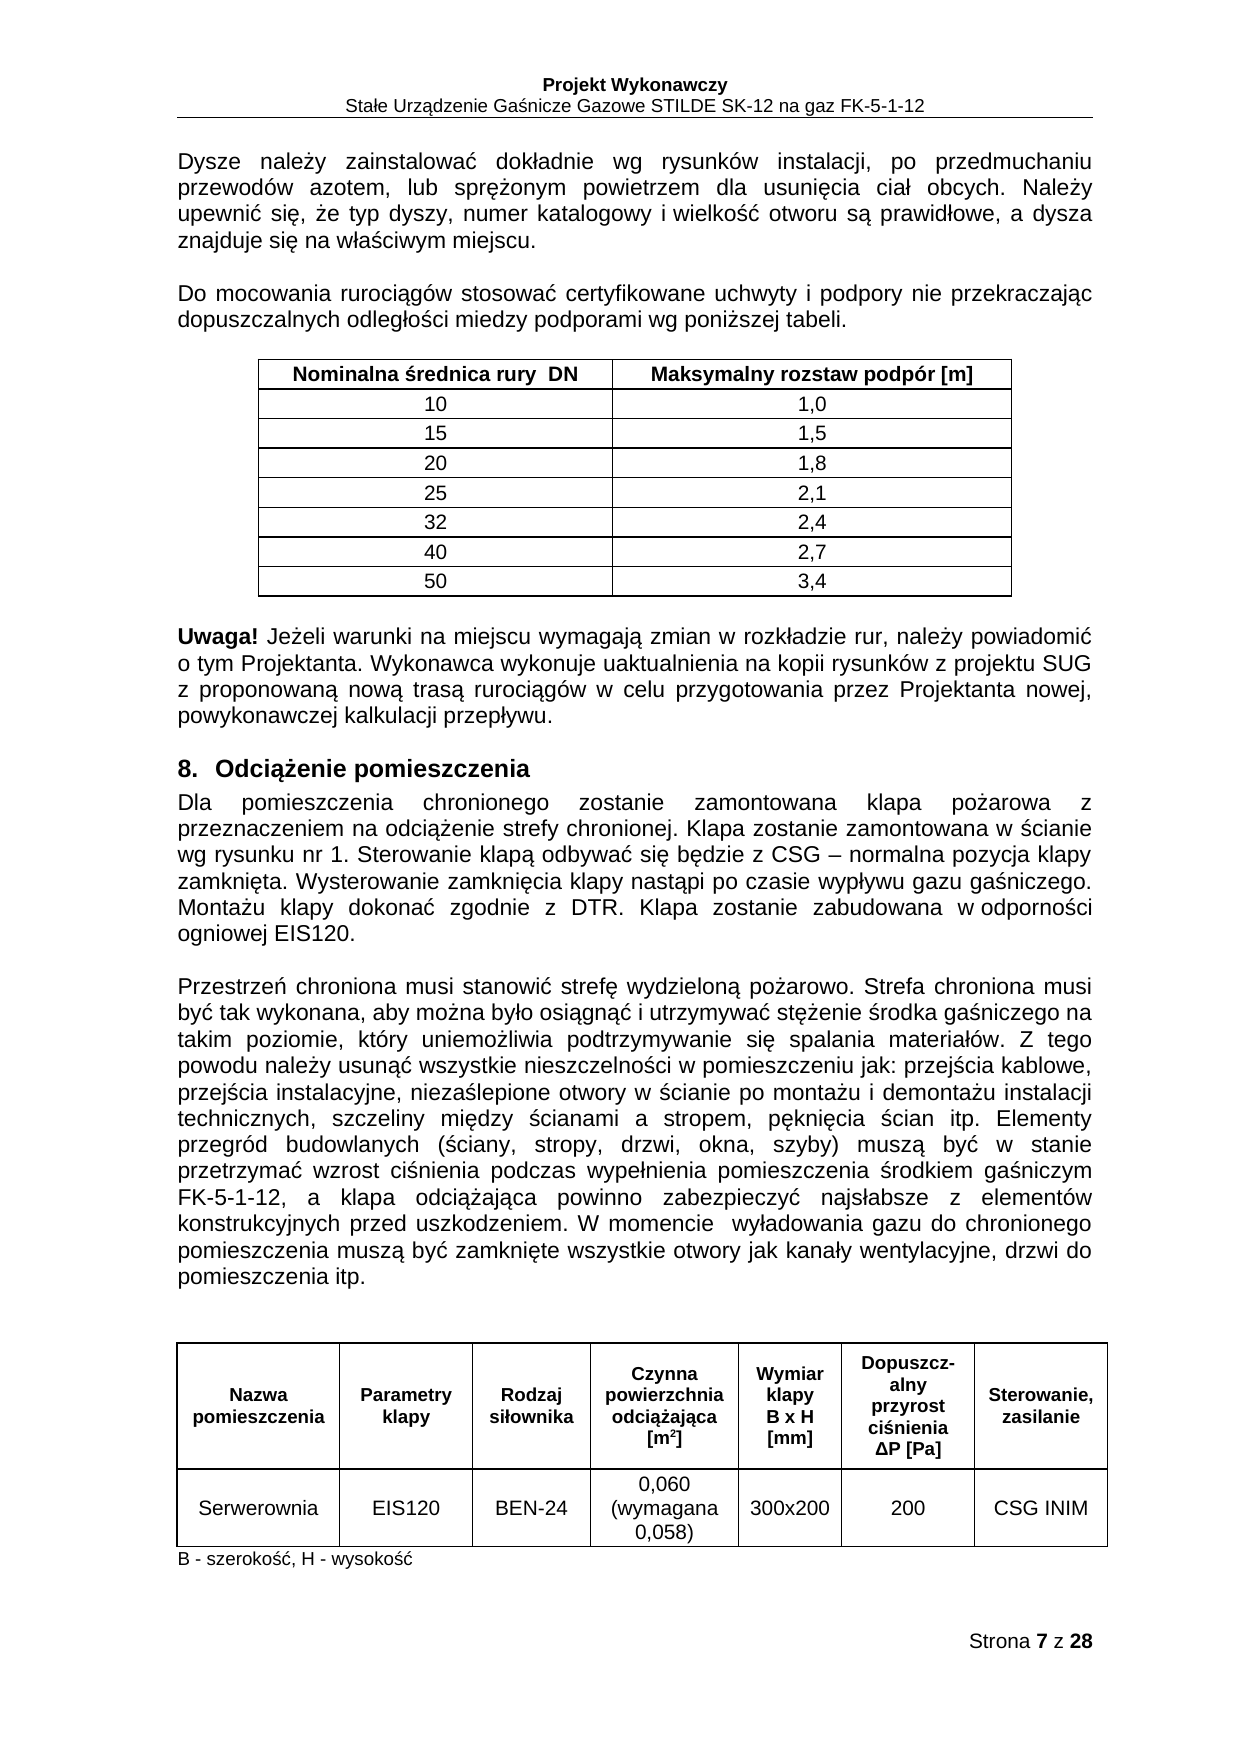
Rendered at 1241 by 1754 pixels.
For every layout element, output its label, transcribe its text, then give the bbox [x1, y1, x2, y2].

subtitle Odciążenie pomieszczenia [177, 753, 1093, 782]
table_cell 25 [259, 478, 612, 506]
table_cell 20 [259, 449, 612, 477]
table_cell 2,4 [613, 508, 1011, 536]
table_cell 10 [259, 390, 612, 418]
table_cell 300x200 [739, 1470, 841, 1546]
table_cell EIS120 [340, 1470, 472, 1546]
table_cell 1,0 [613, 390, 1011, 418]
table_header Czynna powierzchnia odciążająca [m2] [591, 1344, 738, 1468]
table_header Wymiar klapy B x H [mm] [739, 1344, 841, 1468]
table_header Nominalna średnica rury DN [259, 360, 612, 388]
table_cell 0,060 (wymagana 0,058) [591, 1470, 738, 1546]
table_cell 1,8 [613, 449, 1011, 477]
text Do mocowania rurociągów stosować certyfikowane uchwyty i podpory nie przekraczając dopuszczalnych odległości miedzy podporami wg poniższej tabeli. [177, 279, 1093, 332]
text Dla pomieszczenia chronionego zostanie zamontowana klapa pożarowa z przeznaczeniem na odciążenie strefy chronionej. Klapa zostanie zamontowana w ścianie wg rysunku nr 1. Sterowanie klapą odbywać się będzie z CSG – normalna pozycja klapy zamknięta. Wysterowanie zamknięcia klapy nastąpi po czasie wypływu gazu gaśniczego. Montażu klapy dokonać zgodnie z DTR. Klapa zostanie zabudowana w odporności ogniowej EIS120. [177, 788, 1093, 947]
text Przestrzeń chroniona musi stanowić strefę wydzieloną pożarowo. Strefa chroniona musi być tak wykonana, aby można było osiągnąć i utrzymywać stężenie środka gaśniczego na takim poziomie, który uniemożliwia podtrzymywanie się spalania materiałów. Z tego powodu należy usunąć wszystkie nieszczelności w pomieszczeniu jak: przejścia kablowe, przejścia instalacyjne, niezaślepione otwory w ścianie po montażu i demontażu instalacji technicznych, szczeliny między ścianami a stropem, pęknięcia ścian itp. Elementy przegród budowlanych (ściany, stropy, drzwi, okna, szyby) muszą być w stanie przetrzymać wzrost ciśnienia podczas wypełnienia pomieszczenia środkiem gaśniczym FK-5-1-12, a klapa odciążająca powinno zabezpieczyć najsłabsze z elementów konstrukcyjnych przed uszkodzeniem. W momencie wyładowania gazu do chronionego pomieszczenia muszą być zamknięte wszystkie otwory jak kanały wentylacyjne, drzwi do pomieszczenia itp. [177, 973, 1093, 1289]
table_header Dopuszcz-alny przyrost ciśnienia ΔP [Pa] [842, 1344, 974, 1468]
table_cell CSG INIM [975, 1470, 1107, 1546]
text B - szerokość, H - wysokość [177, 1547, 1093, 1569]
table_cell 32 [259, 508, 612, 536]
table_cell 2,1 [613, 478, 1011, 506]
table_cell 3,4 [613, 567, 1011, 595]
table_cell 200 [842, 1470, 974, 1546]
table_cell Serwerownia [178, 1470, 339, 1546]
table_cell 1,5 [613, 419, 1011, 447]
table_header Nazwa pomieszczenia [178, 1344, 339, 1468]
table_cell 2,7 [613, 538, 1011, 566]
text Dysze należy zainstalować dokładnie wg rysunków instalacji, po przedmuchaniu przewodów azotem, lub sprężonym powietrzem dla usunięcia ciał obcych. Należy upewnić się, że typ dyszy, numer katalogowy i wielkość otworu są prawidłowe, a dysza znajduje się na właściwym miejscu. [177, 148, 1093, 253]
table_cell BEN-24 [473, 1470, 590, 1546]
table_cell 40 [259, 538, 612, 566]
table_header Rodzaj siłownika [473, 1344, 590, 1468]
table_cell 50 [259, 567, 612, 595]
text Uwaga! Jeżeli warunki na miejscu wymagają zmian w rozkładzie rur, należy powiadomić o tym Projektanta. Wykonawca wykonuje uaktualnienia na kopii rysunków z projektu SUG z proponowaną nową trasą rurociągów w celu przygotowania przez Projektanta nowej, powykonawczej kalkulacji przepływu. [177, 623, 1093, 728]
table_header Parametry klapy [340, 1344, 472, 1468]
table_header Sterowanie, zasilanie [975, 1344, 1107, 1468]
table_cell 15 [259, 419, 612, 447]
table_header Maksymalny rozstaw podpór [m] [613, 360, 1011, 388]
